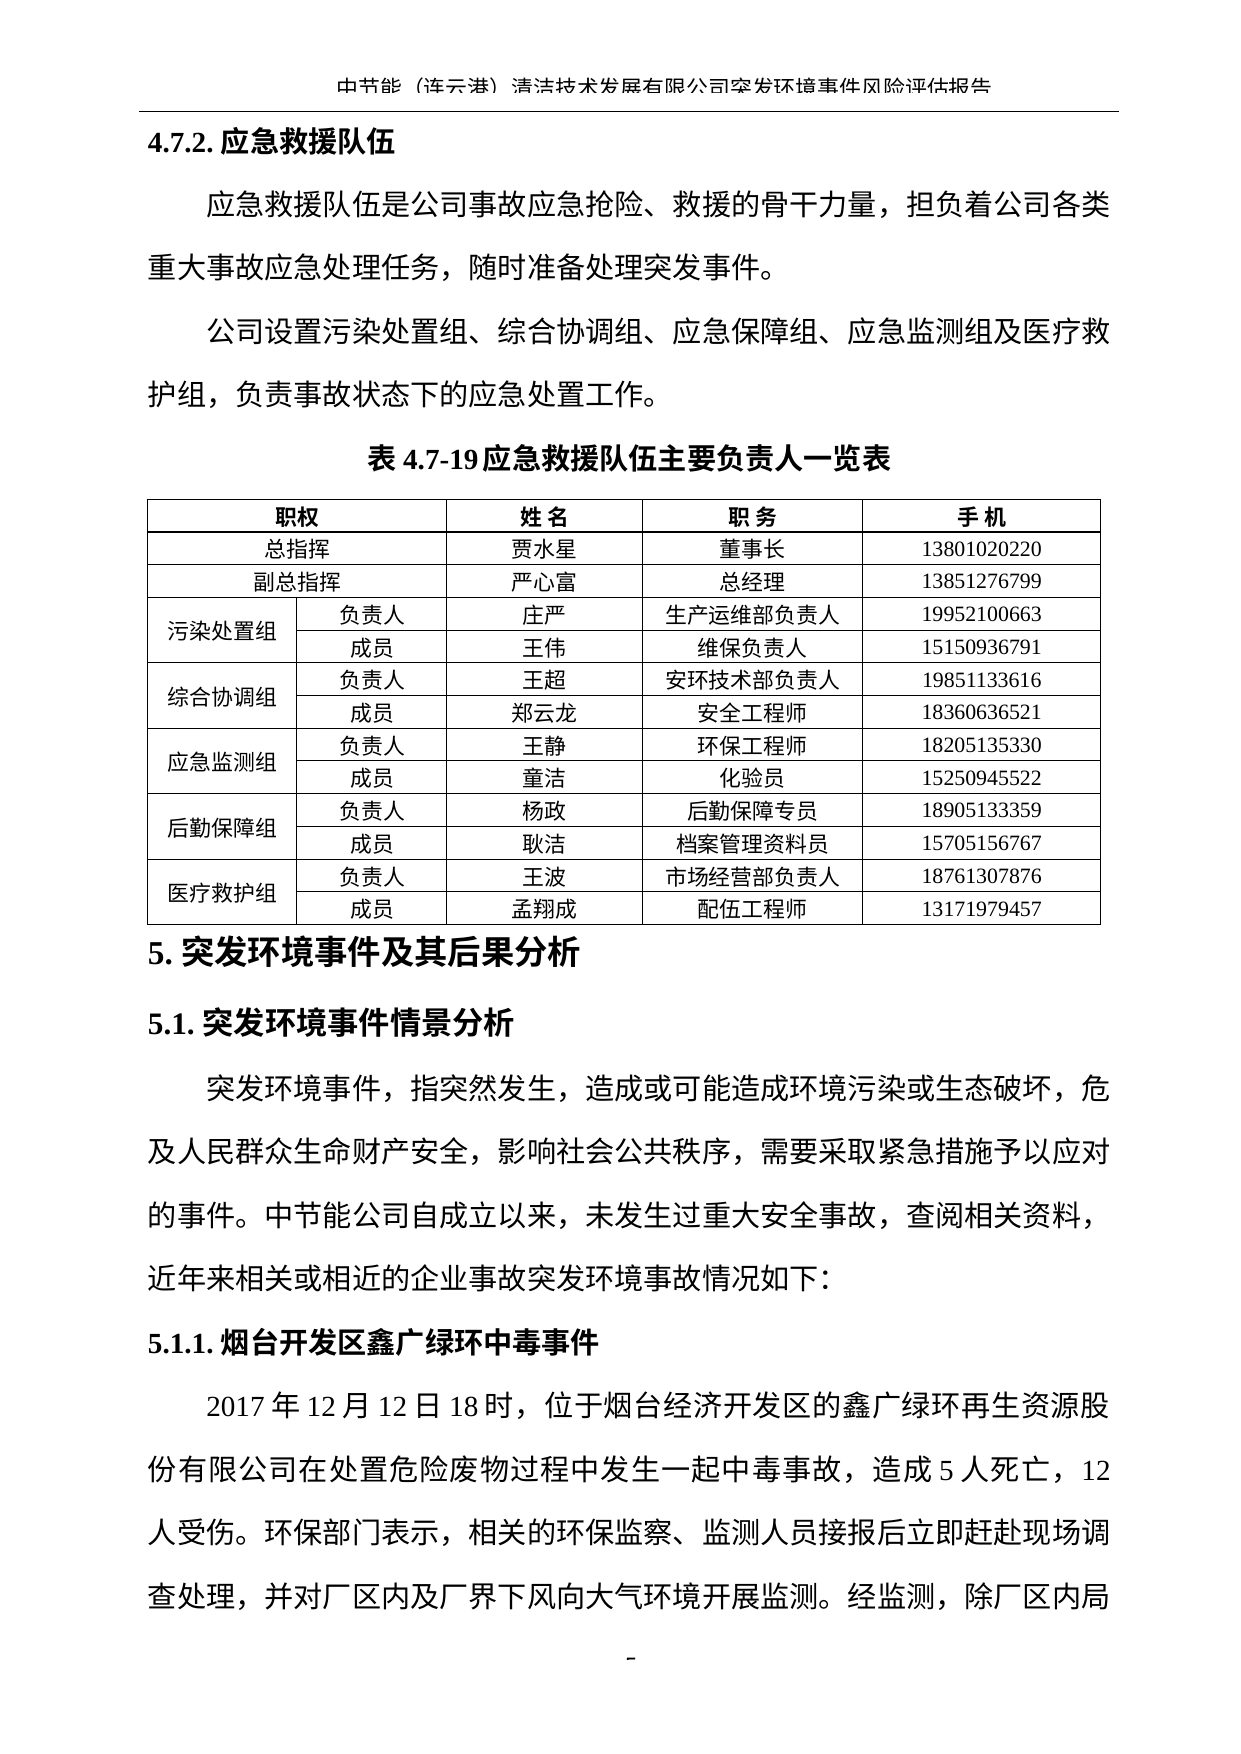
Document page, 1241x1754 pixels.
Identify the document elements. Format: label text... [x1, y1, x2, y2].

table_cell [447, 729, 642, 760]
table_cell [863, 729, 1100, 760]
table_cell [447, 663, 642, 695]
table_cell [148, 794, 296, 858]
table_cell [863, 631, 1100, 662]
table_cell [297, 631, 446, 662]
subtitle 突发环境事件情景分析 [148, 998, 1110, 1043]
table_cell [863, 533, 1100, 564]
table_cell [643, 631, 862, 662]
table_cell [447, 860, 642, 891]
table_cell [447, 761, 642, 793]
subtitle 突发环境事件及其后果分析 [148, 926, 1110, 974]
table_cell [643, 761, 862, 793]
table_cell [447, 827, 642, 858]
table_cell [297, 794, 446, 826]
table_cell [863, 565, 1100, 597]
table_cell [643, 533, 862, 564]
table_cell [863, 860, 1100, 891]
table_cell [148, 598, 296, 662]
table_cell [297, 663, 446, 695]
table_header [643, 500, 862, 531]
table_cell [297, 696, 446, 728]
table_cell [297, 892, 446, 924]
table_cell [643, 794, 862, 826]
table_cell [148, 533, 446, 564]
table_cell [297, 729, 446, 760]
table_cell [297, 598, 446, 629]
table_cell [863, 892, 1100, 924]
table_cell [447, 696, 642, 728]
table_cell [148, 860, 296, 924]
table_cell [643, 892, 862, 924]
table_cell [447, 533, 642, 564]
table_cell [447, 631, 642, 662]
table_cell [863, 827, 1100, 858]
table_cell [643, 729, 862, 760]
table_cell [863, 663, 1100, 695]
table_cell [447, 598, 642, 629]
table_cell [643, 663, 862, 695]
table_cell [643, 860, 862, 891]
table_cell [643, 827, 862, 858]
text 公司设置污染处置组、综合协调组、应急保障组、应急监测组及医疗救护组，负责事故状态下的应急处置工作。 [148, 308, 1110, 414]
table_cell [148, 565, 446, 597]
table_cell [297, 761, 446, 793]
text 突发环境事件，指突然发生，造成或可能造成环境污染或生态破坏，危及人民群众生命财产安全，影响社会公共秩序，需要采取紧急措施予以应对的事件。中节能公司自成立以来，未发生过重大安全事故，查阅相关资料，近年来相关或相近的企业事故突发环境事故情况如下： [148, 1066, 1110, 1298]
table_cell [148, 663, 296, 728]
subtitle 应急救援队伍 [148, 118, 1110, 160]
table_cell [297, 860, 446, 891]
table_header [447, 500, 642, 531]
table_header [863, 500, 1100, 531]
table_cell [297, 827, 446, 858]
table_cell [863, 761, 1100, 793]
subtitle 烟台开发区鑫广绿环中毒事件 [148, 1319, 1110, 1362]
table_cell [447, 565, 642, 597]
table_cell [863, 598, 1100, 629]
text 应急救援队伍是公司事故应急抢险、救援的骨干力量，担负着公司各类重大事故应急处理任务，随时准备处理突发事件。 [148, 182, 1110, 287]
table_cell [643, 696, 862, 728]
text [148, 1383, 1110, 1615]
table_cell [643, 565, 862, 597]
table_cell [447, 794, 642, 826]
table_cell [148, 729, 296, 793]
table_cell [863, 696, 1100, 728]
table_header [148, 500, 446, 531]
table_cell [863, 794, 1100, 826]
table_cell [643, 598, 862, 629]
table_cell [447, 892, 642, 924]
